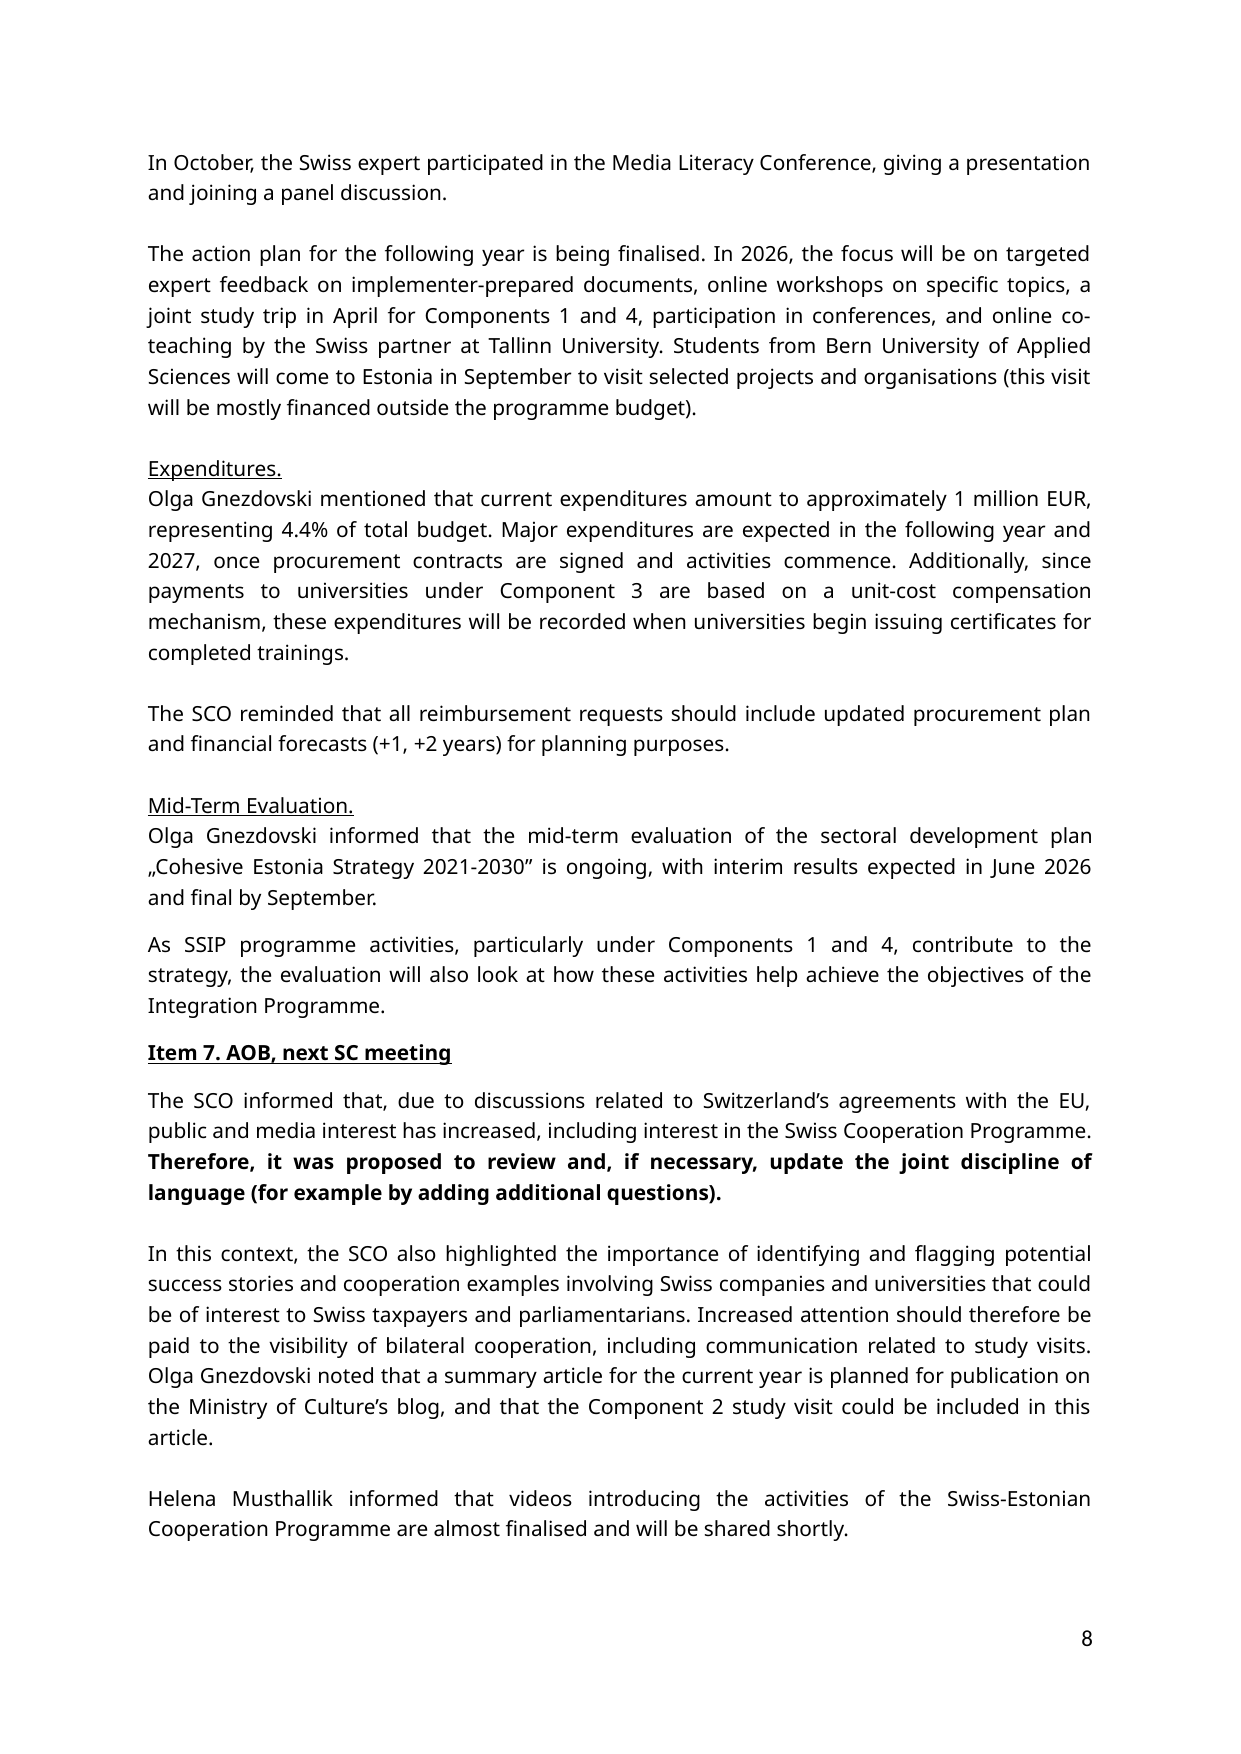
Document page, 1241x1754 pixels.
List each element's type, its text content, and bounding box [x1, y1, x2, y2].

text The SCO reminded that all reimbursement requests should include updated procurement plan and financial forecasts (+1, +2 years) for planning purposes. [148, 699, 1093, 758]
text The SCO informed that, due to discussions related to Switzerland’s agreements with the EU, public and media interest has increased, including interest in the Swiss Cooperation Programme. Therefore, it was proposed to review and, if necessary, update the joint discipline of language (for example by adding additional questions). [148, 1086, 1093, 1206]
text In October, the Swiss expert participated in the Media Literacy Conference, giving a presentation and joining a panel discussion. [148, 148, 1093, 207]
text The action plan for the following year is being finalised. In 2026, the focus will be on targeted expert feedback on implementer-prepared documents, online workshops on specific topics, a joint study trip in April for Components 1 and 4, participation in conferences, and online co-teaching by the Swiss partner at Tallinn University. Students from Bern University of Applied Sciences will come to Estonia in September to visit selected projects and organisations (this visit will be mostly financed outside the programme budget). [148, 239, 1093, 421]
text In this context, the SCO also highlighted the importance of identifying and flagging potential success stories and cooperation examples involving Swiss companies and universities that could be of interest to Swiss taxpayers and parliamentarians. Increased attention should therefore be paid to the visibility of bilateral cooperation, including communication related to study visits. Olga Gnezdovski noted that a summary article for the current year is planned for publication on the Ministry of Culture’s blog, and that the Component 2 study visit could be included in this article. [148, 1239, 1093, 1451]
text Item 7. AOB, next SC meeting [148, 1038, 1093, 1067]
text Helena Musthallik informed that videos introducing the activities of the Swiss-Estonian Cooperation Programme are almost finalised and will be shared shortly. [148, 1484, 1093, 1543]
text Mid-Term Evaluation. [148, 791, 1093, 819]
text As SSIP programme activities, particularly under Components 1 and 4, contribute to the strategy, the evaluation will also look at how these activities help achieve the objectives of the Integration Programme. [148, 930, 1093, 1019]
text Olga Gnezdovski mentioned that current expenditures amount to approximately 1 million EUR, representing 4.4% of total budget. Major expenditures are expected in the following year and 2027, once procurement contracts are signed and activities commence. Additionally, since payments to universities under Component 3 are based on a unit-cost compensation mechanism, these expenditures will be recorded when universities begin issuing certificates for completed trainings. [148, 484, 1093, 666]
text Olga Gnezdovski informed that the mid-term evaluation of the sectoral development plan „Cohesive Estonia Strategy 2021-2030” is ongoing, with interim results expected in June 2026 and final by September. [148, 821, 1093, 911]
text Expenditures. [148, 454, 1093, 482]
